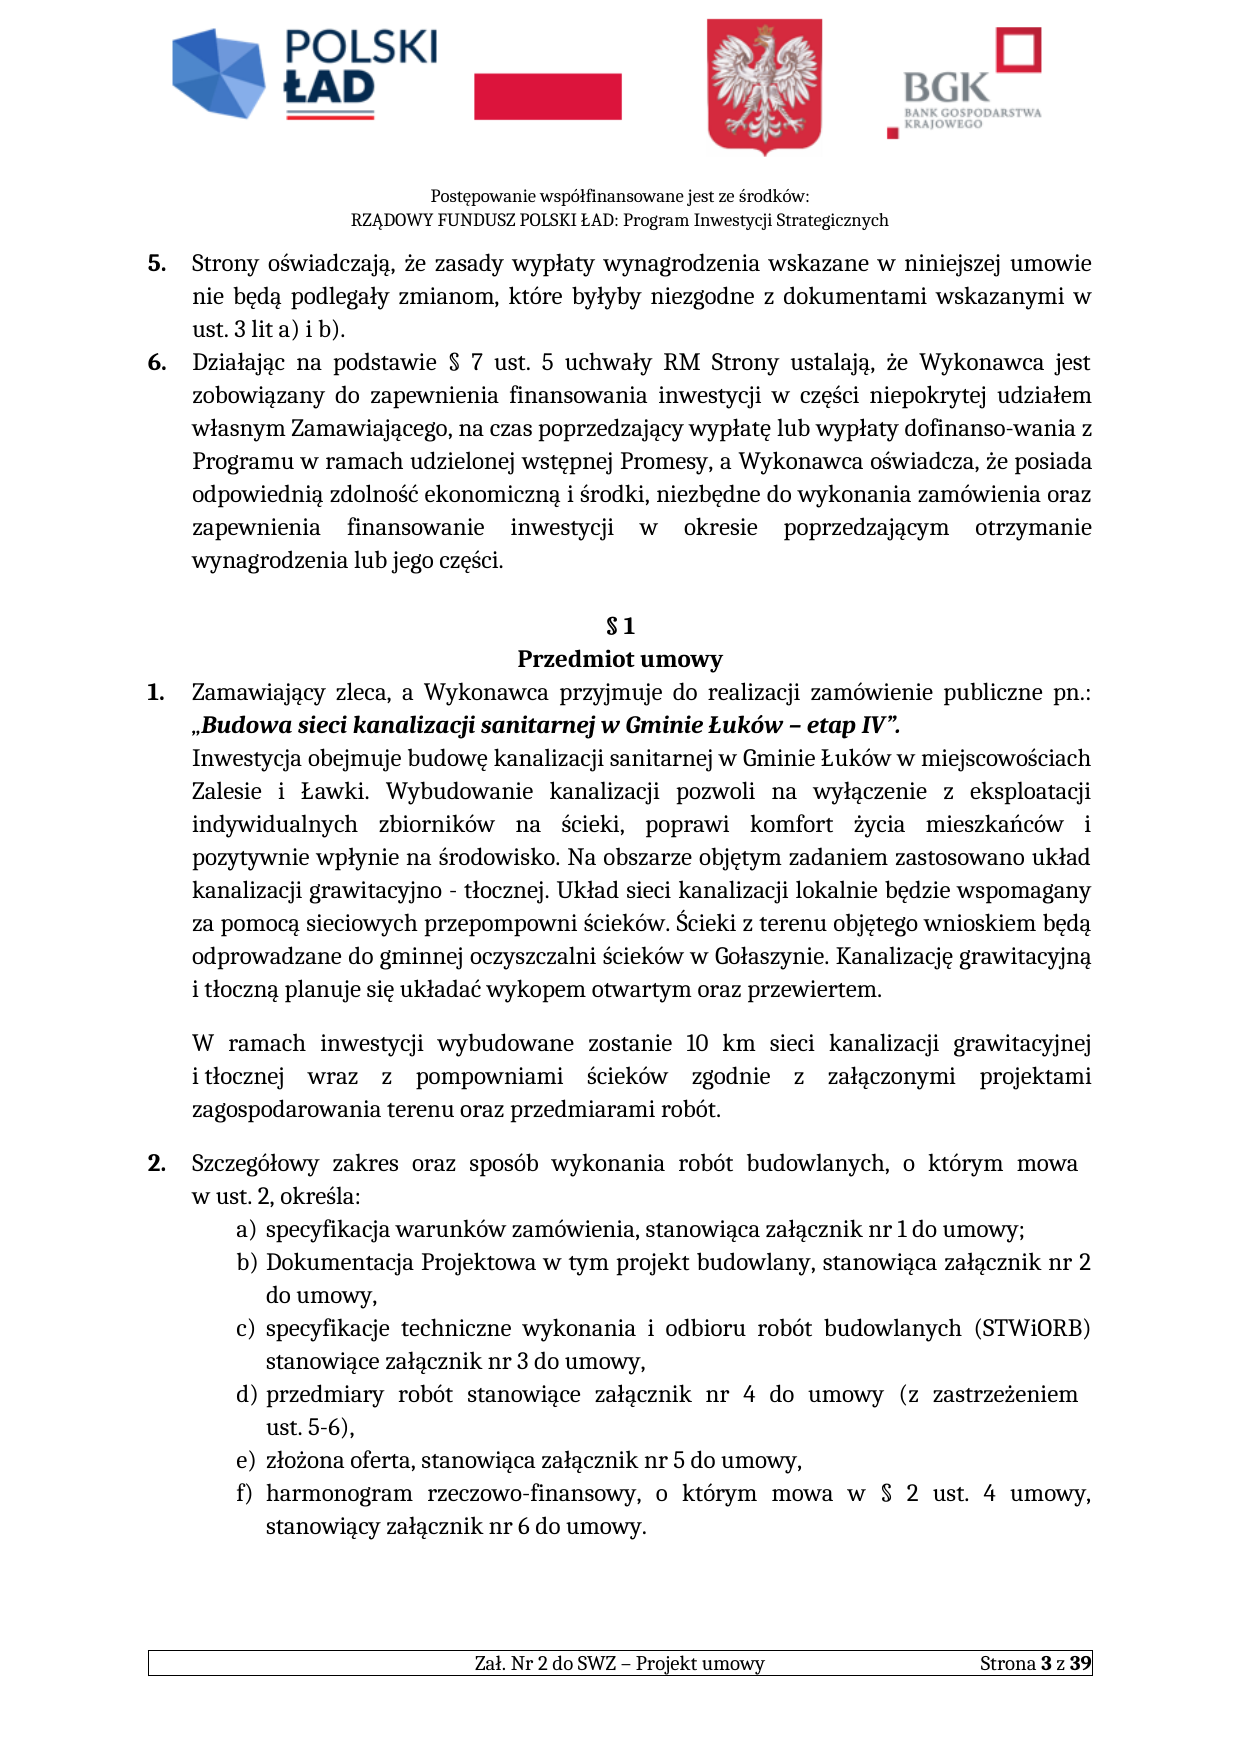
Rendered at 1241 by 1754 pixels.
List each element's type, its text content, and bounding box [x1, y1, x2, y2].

list złożona oferta, stanowiąca załącznik nr 5 do umowy, [236, 1446, 1093, 1475]
list specyfikacje techniczne wykonania i odbioru robót budowlanych (STWiORB) stanowiące załącznik nr 3 do umowy, [236, 1314, 1093, 1376]
text § 1 [148, 612, 1093, 641]
list Działając na podstawie § 7 ust. 5 uchwały RM Strony ustalają, że Wykonawca jest zobowiązany do zapewnienia finansowania inwestycji w części niepokrytej udziałem własnym Zamawiającego, na czas poprzedzający wypłatę lub wypłaty dofinanso-wania z Programu w ramach udzielonej wstępnej Promesy, a Wykonawca oświadcza, że posiada odpowiednią zdolność ekonomiczną i środki, niezbędne do wykonania zamówienia oraz zapewnienia finansowanie inwestycji w okresie poprzedzającym otrzymanie wynagrodzenia lub jego części. [148, 348, 1093, 574]
list Zamawiający zleca, a Wykonawca przyjmuje do realizacji zamówienie publiczne pn.: „Budowa sieci kanalizacji sanitarnej w Gminie Łuków – etap IV”. [147, 678, 1093, 739]
text W ramach inwestycji wybudowane zostanie 10 km sieci kanalizacji grawitacyjnej i tłocznej wraz z pompowniami ścieków zgodnie z załączonymi projektami zagospodarowania terenu oraz przedmiarami robót. [192, 1029, 1093, 1124]
list Strony oświadczają, że zasady wypłaty wynagrodzenia wskazane w niniejszej umowie nie będą podlegały zmianom, które byłyby niezgodne z dokumentami wskazanymi w ust. 3 lit a) i b). [148, 248, 1093, 343]
picture [147, 11, 1093, 161]
list Szczegółowy zakres oraz sposób wykonania robót budowlanych, o którym mowa w ust. 2, określa: [148, 1149, 1093, 1211]
list przedmiary robót stanowiące załącznik nr 4 do umowy (z zastrzeżeniem ust. 5-6), [236, 1380, 1093, 1442]
list specyfikacja warunków zamówienia, stanowiąca załącznik nr 1 do umowy; [236, 1215, 1093, 1243]
text Inwestycja obejmuje budowę kanalizacji sanitarnej w Gminie Łuków w miejscowościach Zalesie i Ławki. Wybudowanie kanalizacji pozwoli na wyłączenie z eksploatacji indywidualnych zbiorników na ścieki, poprawi komfort życia mieszkańców i pozytywnie wpłynie na środowisko. Na obszarze objętym zadaniem zastosowano układ kanalizacji grawitacyjno - tłocznej. Układ sieci kanalizacji lokalnie będzie wspomagany za pomocą sieciowych przepompowni ścieków. Ścieki z terenu objętego wnioskiem będą odprowadzane do gminnej oczyszczalni ścieków w Gołaszynie. Kanalizację grawitacyjną i tłoczną planuje się układać wykopem otwartym oraz przewiertem. [192, 744, 1093, 1004]
list harmonogram rzeczowo-finansowy, o którym mowa w § 2 ust. 4 umowy, stanowiący załącznik nr 6 do umowy. [236, 1479, 1093, 1541]
text Przedmiot umowy [148, 645, 1093, 673]
list Dokumentacja Projektowa w tym projekt budowlany, stanowiąca załącznik nr 2 do umowy, [236, 1248, 1093, 1309]
